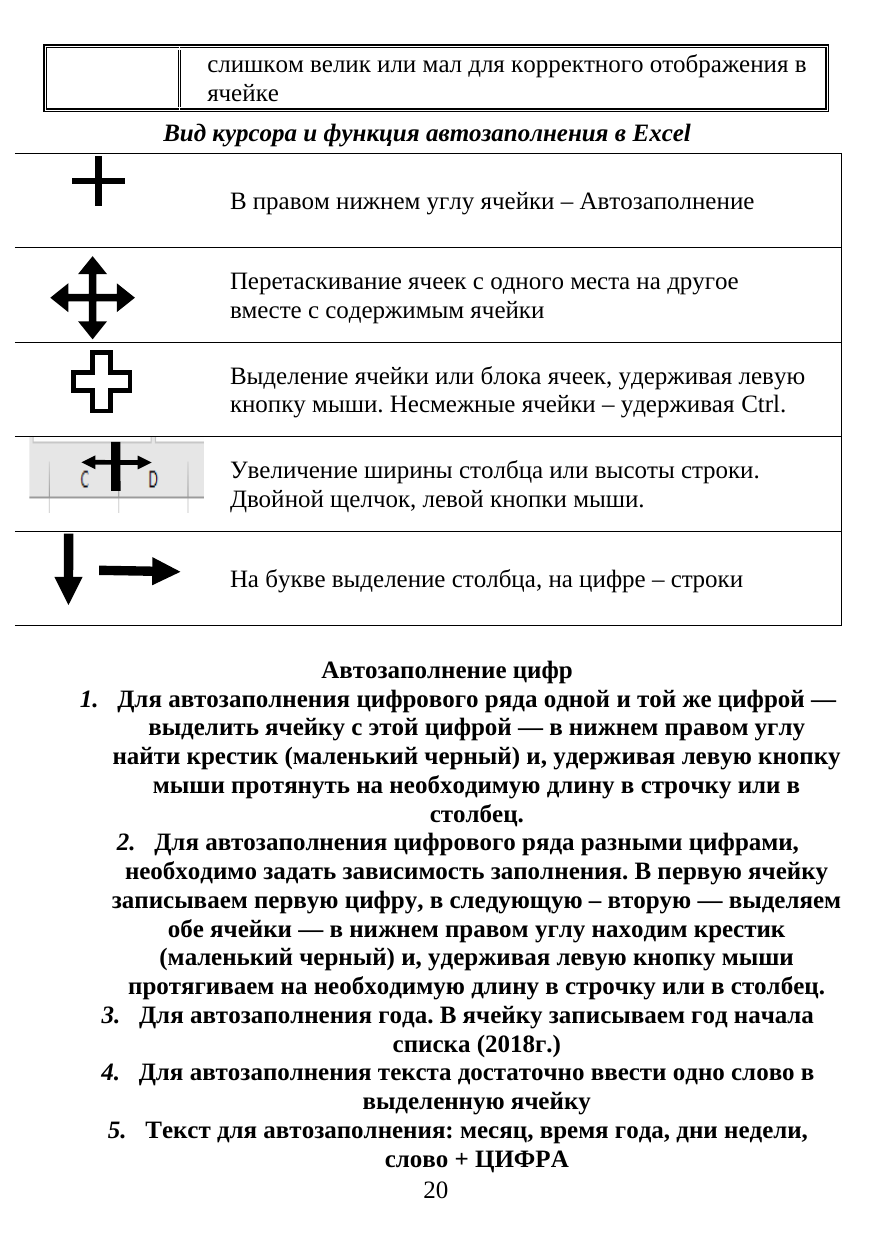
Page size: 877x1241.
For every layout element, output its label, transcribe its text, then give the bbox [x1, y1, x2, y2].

table_cell На букве выделение столбца, на цифре – строки [219, 532, 841, 625]
list Текст для автозаполнения: месяц, время года, дни недели, слово + ЦИФРА [74, 1115, 842, 1172]
table_header Вид курсора и функция автозаполнения в Excel [15, 111, 842, 153]
picture [29, 437, 204, 513]
list Для автозаполнения цифрового ряда одной и той же цифрой — выделить ячейку с этой цифрой — в нижнем правом углу найти крестик (маленький черный) и, удерживая левую кнопку мыши протянуть на необходимую длину в строчку или в столбец. [74, 684, 842, 827]
table_cell [15, 532, 218, 625]
table_cell Выделение ячейки или блока ячеек, удерживая левую кнопку мыши. Несмежные ячейки – удерживая Ctrl. [219, 343, 841, 436]
list Для автозаполнения текста достаточно ввести одно слово в выделенную ячейку [74, 1057, 842, 1115]
list Для автозаполнения года. В ячейку записываем год начала списка (2018г.) [74, 1000, 842, 1057]
table_cell [15, 437, 218, 531]
list Для автозаполнения цифрового ряда разными цифрами, необходимо задать зависимость заполнения. В первую ячейку записываем первую цифру, в следующую – вторую — выделяем обе ячейки — в нижнем правом углу находим крестик (маленький черный) и, удерживая левую кнопку мыши протягиваем на необходимую длину в строчку или в столбец. [74, 827, 842, 1000]
table_cell #ЧИСЛО [47, 48, 180, 108]
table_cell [180, 48, 825, 108]
table_cell [15, 343, 218, 436]
text Автозаполнение цифр [52, 655, 842, 684]
table_cell Перетаскивание ячеек с одного места на другое вместе с содержимым ячейки [219, 248, 841, 342]
table_cell [15, 154, 218, 247]
table_cell В правом нижнем углу ячейки – Автозаполнение [219, 154, 841, 247]
table_cell [15, 248, 218, 342]
table_cell Увеличение ширины столбца или высоты строки. Двойной щелчок, левой кнопки мыши. [219, 437, 841, 531]
